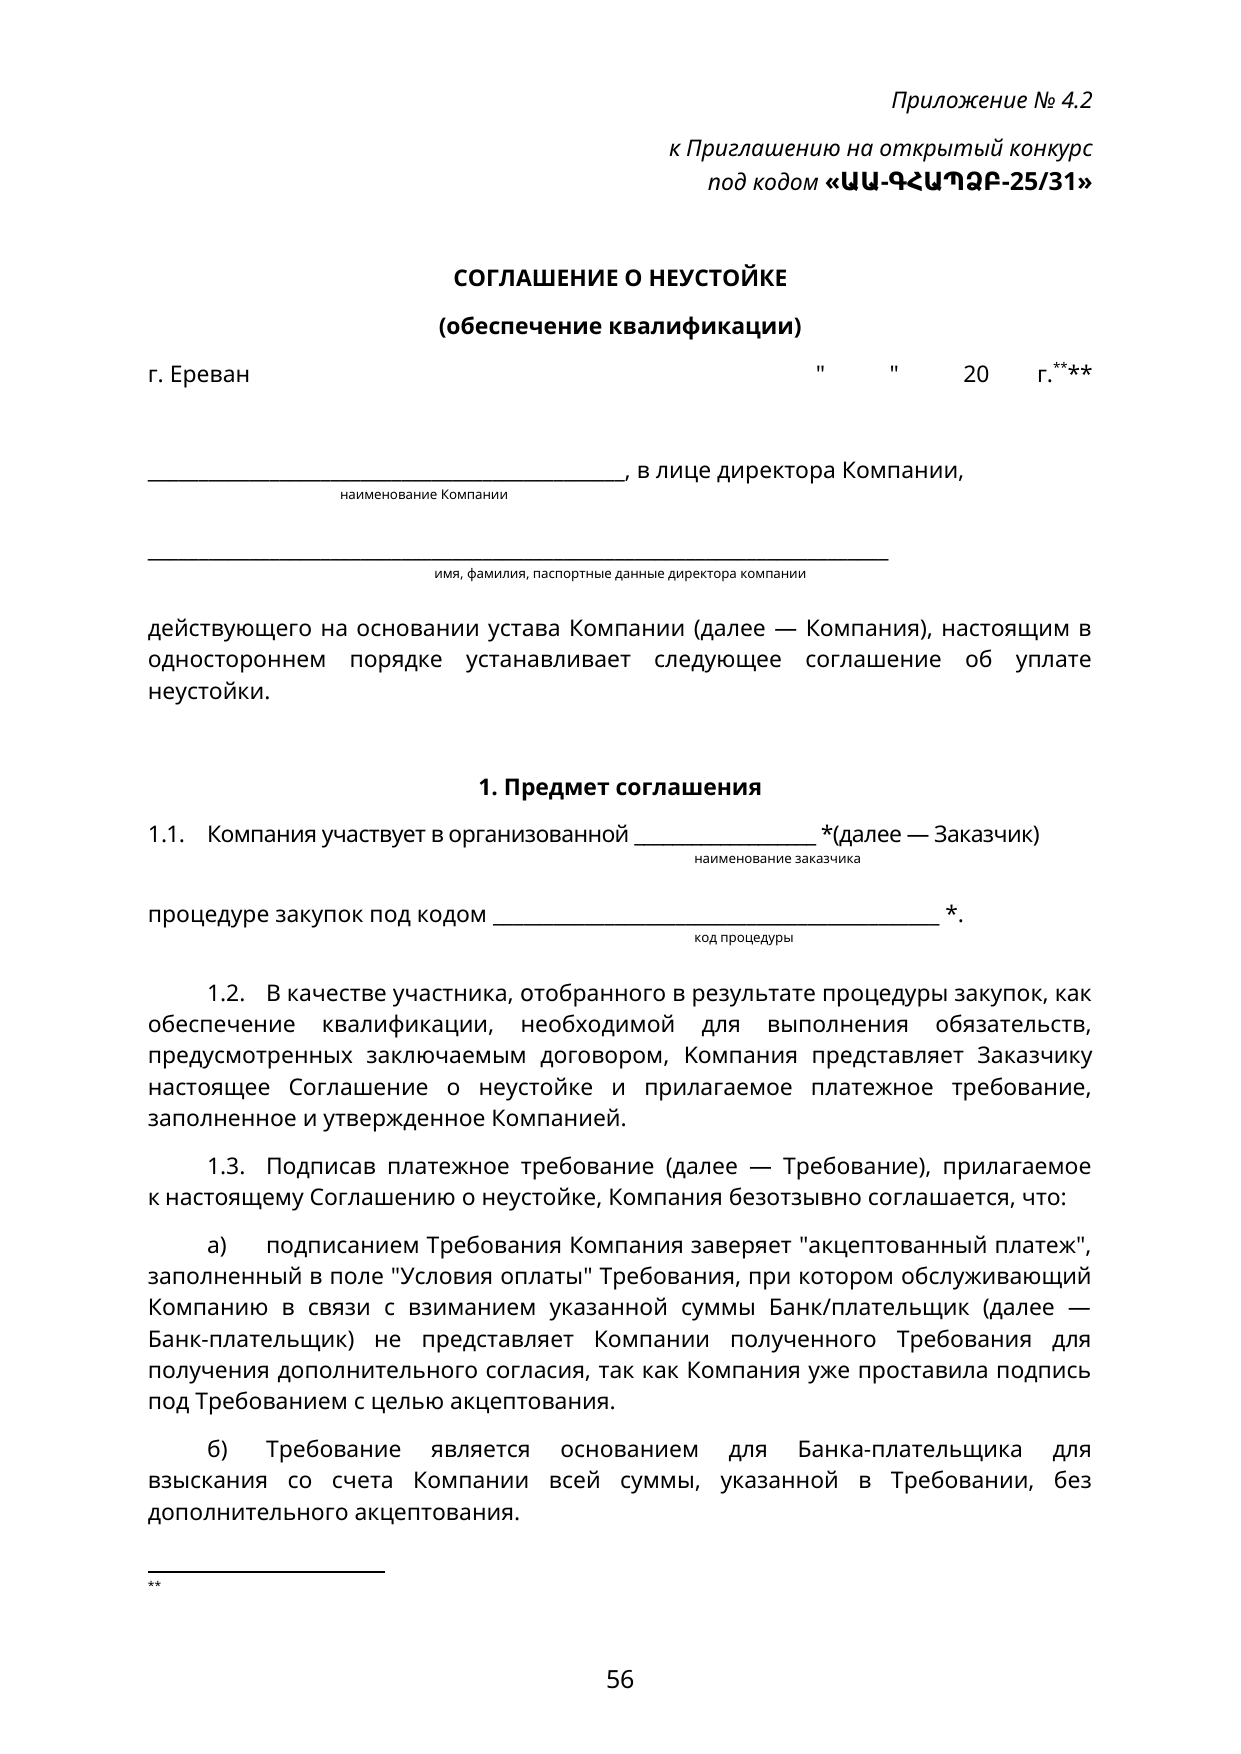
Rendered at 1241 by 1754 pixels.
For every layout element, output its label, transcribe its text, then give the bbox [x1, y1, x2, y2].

text б) Требование является основанием для Банка-плательщика для взыскания со счета Компании всей суммы, указанной в Требовании, без дополнительного акцептования. [148, 1433, 1092, 1527]
text к Приглашению на открытый конкурс под кодом «ԱԱ-ԳՀԱՊՁԲ-25/31» [148, 132, 1092, 198]
text _______________________________________________, в лице директора Компании, [148, 454, 1092, 485]
text наименование заказчика [694, 850, 1092, 881]
text 1.1. Компания участвует в организованной ___________________ *(далее — Заказчик) [148, 818, 1092, 850]
text процедуре закупок под кодом ____________________________________________ *. [148, 898, 1092, 929]
text СОГЛАШЕНИЕ О НЕУСТОЙКЕ [148, 262, 1092, 293]
text (обеспечение квалификации) [148, 310, 1092, 341]
table_header г. Ереван [136, 358, 635, 406]
text 1.3. Подписав платежное требование (далее — Требование), прилагаемое к настоящему Соглашению о неустойке, Компания безотзывно соглашается, что: [148, 1150, 1092, 1212]
text код процедуры [694, 929, 1092, 960]
text 1.2. В качестве участника, օтобранного в результате процедуры закупок, как обеспечение квалификации, необходимой для выполнения обязательств, предусмотренных заключаемым договором, Kомпания представляет Заказчику настоящее Соглашение о неустойке и прилагаемое платежное требование, заполненное и утвержденное Компанией. [148, 977, 1092, 1133]
text действующего на основании устава Компании (далее — Компания), настоящим в одностороннем порядке устанавливает следующее соглашение об уплате неустойки. [148, 612, 1092, 706]
table_header " " 20 г.** [635, 358, 1104, 406]
text Приложение № 4.2 [148, 84, 1092, 116]
text 1. Предмет соглашения [148, 771, 1092, 802]
text _________________________________________________________________________ [148, 533, 1092, 564]
text наименование Компании [340, 485, 1092, 516]
text а) подписанием Требования Компания заверяет "акцептованный платеж", заполненный в поле "Условия оплаты" Требования, при котором обслуживающий Компанию в связи с взиманием указанной суммы Банк/плательщик (далее — Банк-плательщик) не представляет Компании полученного Требования для получения дополнительного согласия, так как Компания уже проставила подпись под Требованием с целью акцептования. [148, 1229, 1092, 1416]
text имя, фамилия, паспортные данные директора компании [148, 564, 1092, 596]
